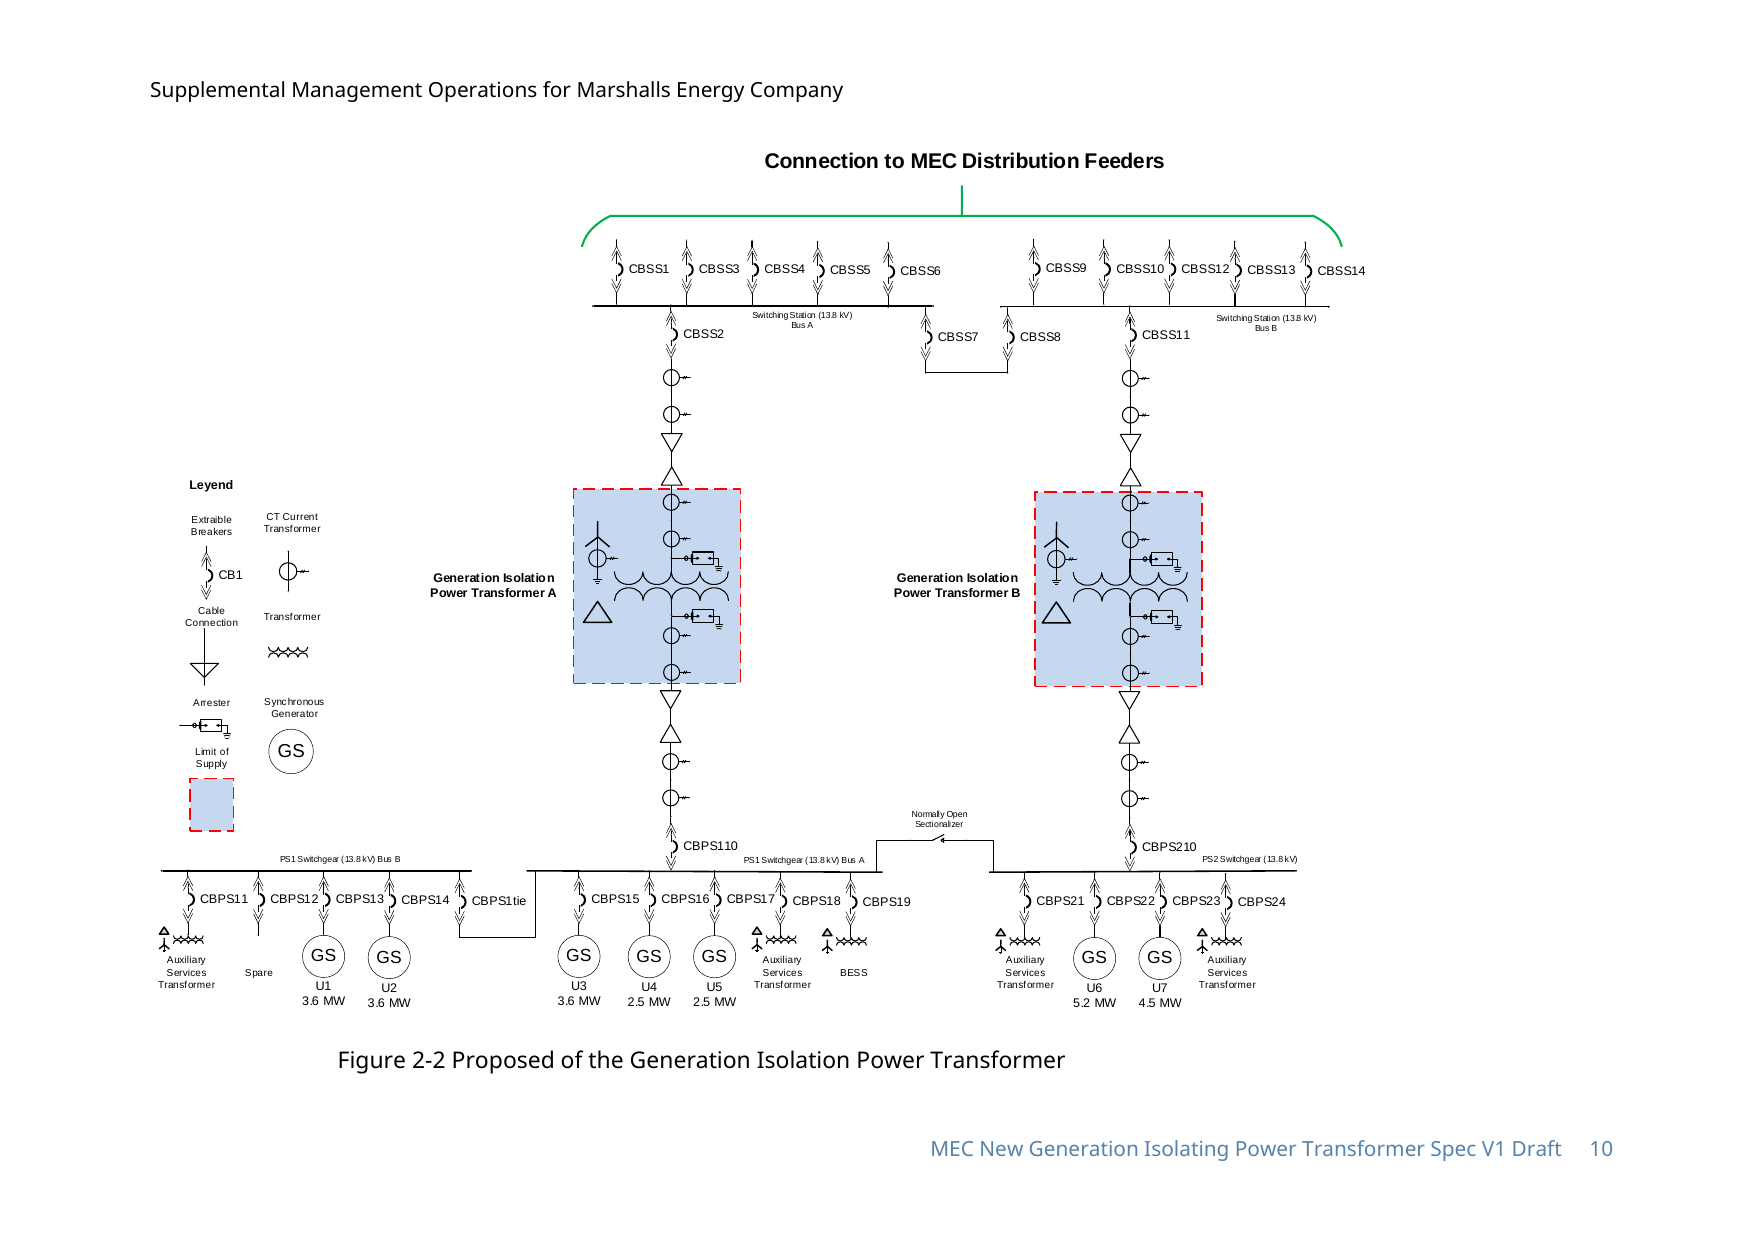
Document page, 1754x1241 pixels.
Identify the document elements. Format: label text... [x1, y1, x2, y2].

text Figure 2-2 Proposed of the Generation Isolation Power Transformer [337, 1044, 1613, 1075]
